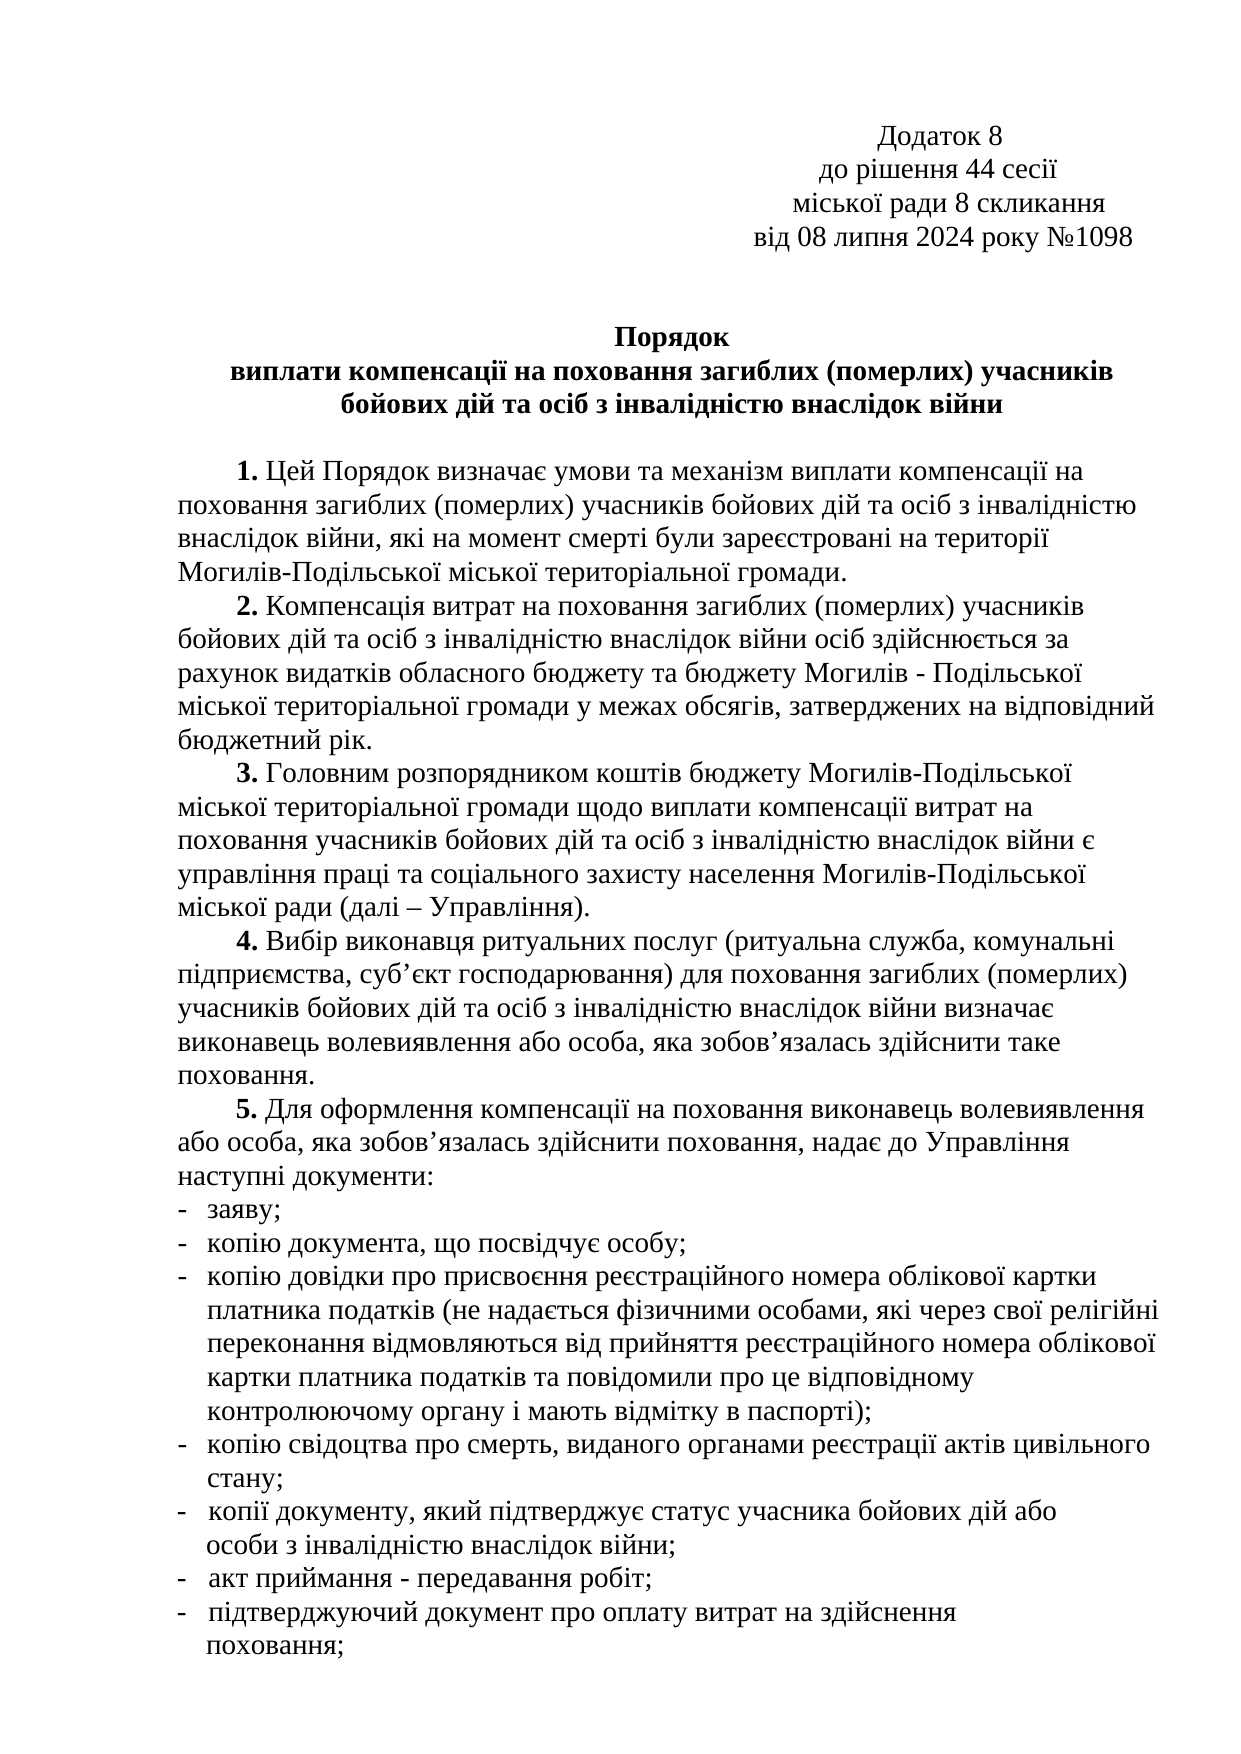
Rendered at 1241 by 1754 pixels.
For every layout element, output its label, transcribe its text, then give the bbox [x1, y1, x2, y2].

text - підтверджуючий документ про оплату витрат на здійснення [133, 1594, 1167, 1627]
text міської ради 8 скликання [177, 185, 1167, 219]
text 1. Цей Порядок визначає умови та механізм виплати компенсації на поховання загиблих (померлих) учасників бойових дій та осіб з інвалідністю внаслідок війни, які на момент смерті були зареєстровані на території Могилів-Подільської міської територіальної громади. [177, 453, 1167, 588]
list копію документа, що посвідчує особу; [177, 1225, 1167, 1258]
text поховання; [133, 1627, 1167, 1661]
list заяву; [177, 1191, 1167, 1225]
text 3. Головним розпорядником коштів бюджету Могилів-Подільської міської територіальної громади щодо виплати компенсації витрат на поховання учасників бойових дій та осіб з інвалідністю внаслідок війни є управління праці та соціального захисту населення Могилів-Подільської міської ради (далі – Управління). [177, 755, 1167, 923]
text 4. Вибір виконавця ритуальних послуг (ритуальна служба, комунальні підприємства, суб’єкт господарювання) для поховання загиблих (померлих) учасників бойових дій та осіб з інвалідністю внаслідок війни визначає виконавець волевиявлення або особа, яка зобов’язалась здійснити таке поховання. [177, 923, 1167, 1091]
text 2. Компенсація витрат на поховання загиблих (померлих) учасників бойових дій та осіб з інвалідністю внаслідок війни осіб здійснюється за рахунок видатків обласного бюджету та бюджету Могилів - Подільської міської територіальної громади у межах обсягів, затверджених на відповідний бюджетний рік. [177, 588, 1167, 755]
text виплати компенсації на поховання загиблих (померлих) учасників бойових дій та осіб з інвалідністю внаслідок війни [177, 353, 1167, 420]
text Додаток 8 [177, 118, 1167, 152]
list копію свідоцтва про смерть, виданого органами реєстрації актів цивільного стану; [177, 1426, 1167, 1493]
text особи з інвалідністю внаслідок війни; [133, 1527, 1167, 1560]
text 5. Для оформлення компенсації на поховання виконавець волевиявлення або особа, яка зобов’язалась здійснити поховання, надає до Управління наступні документи: [177, 1091, 1167, 1191]
list копію довідки про присвоєння реєстраційного номера облікової картки платника податків (не надається фізичними особами, які через свої релігійні переконання відмовляються від прийняття реєстраційного номера облікової картки платника податків та повідомили про це відповідному контролюючому органу і мають відмітку в паспорті); [177, 1258, 1167, 1426]
text від 08 липня 2024 року №1098 [177, 219, 1167, 252]
text Порядок [177, 319, 1167, 353]
text - акт приймання - передавання робіт; [133, 1560, 1167, 1594]
text до рішення 44 сесії [177, 152, 1167, 185]
text - копії документу, який підтверджує статус учасника бойових дій або [133, 1493, 1167, 1527]
